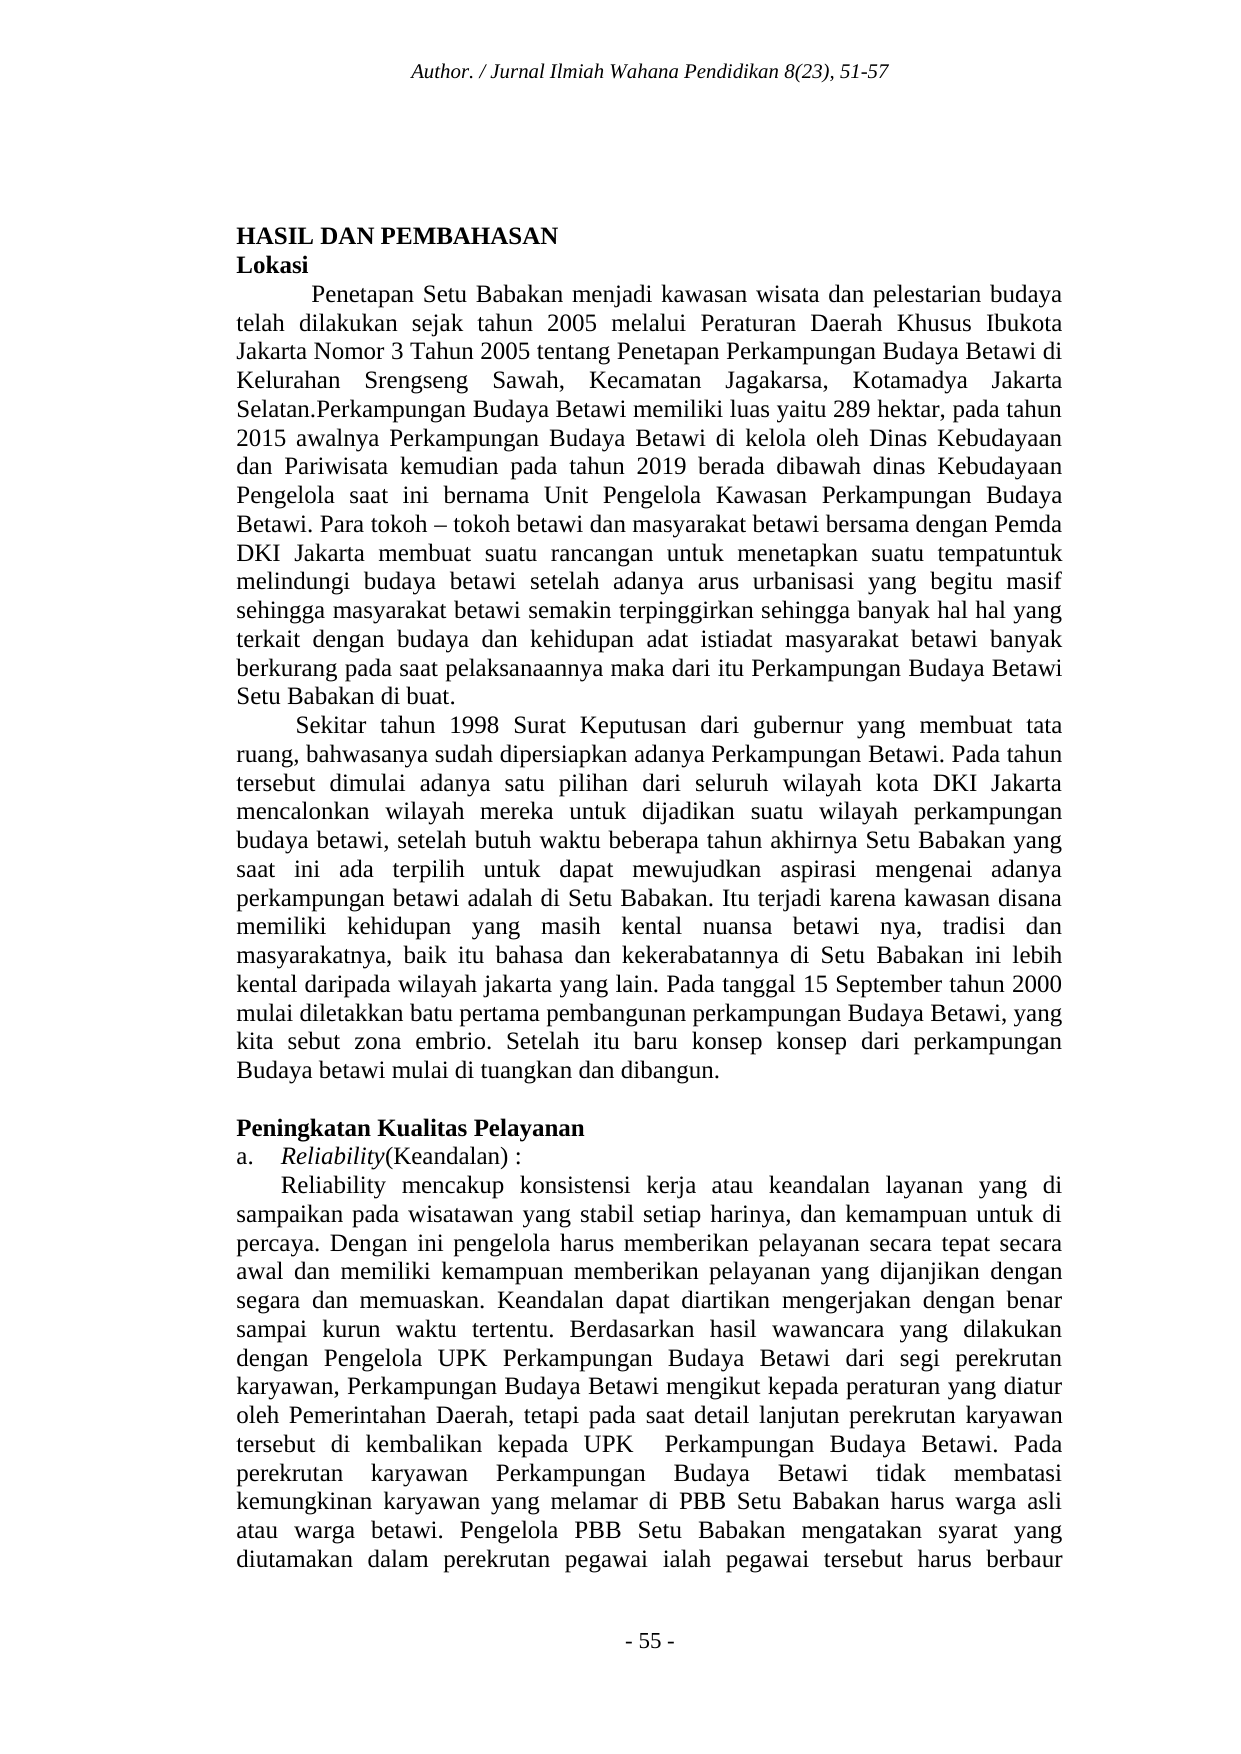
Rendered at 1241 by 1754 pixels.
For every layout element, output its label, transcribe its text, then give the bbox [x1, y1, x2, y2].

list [236, 1170, 1063, 1573]
list Penetapan Setu Babakan menjadi kawasan wisata dan pelestarian budaya telah dilakukan sejak tahun 2005 melalui Peraturan Daerah Khusus Ibukota Jakarta Nomor 3 Tahun 2005 tentang Penetapan Perkampungan Budaya Betawi di Kelurahan Srengseng Sawah, Kecamatan Jagakarsa, Kotamadya Jakarta Selatan.Perkampungan Budaya Betawi memiliki luas yaitu 289 hektar, pada tahun 2015 awalnya Perkampungan Budaya Betawi di kelola oleh Dinas Kebudayaan dan Pariwisata kemudian pada tahun 2019 berada dibawah dinas Kebudayaan Pengelola saat ini bernama Unit Pengelola Kawasan Perkampungan Budaya Betawi. Para tokoh – tokoh betawi dan masyarakat betawi bersama dengan Pemda DKI Jakarta membuat suatu rancangan untuk menetapkan suatu tempatuntuk melindungi budaya betawi setelah adanya arus urbanisasi yang begitu masif sehingga masyarakat betawi semakin terpinggirkan sehingga banyak hal hal yang terkait dengan budaya dan kehidupan adat istiadat masyarakat betawi banyak berkurang pada saat pelaksanaannya maka dari itu Perkampungan Budaya Betawi Setu Babakan di buat. [236, 279, 1063, 710]
list Sekitar tahun 1998 Surat Keputusan dari gubernur yang membuat tata ruang, bahwasanya sudah dipersiapkan adanya Perkampungan Betawi. Pada tahun tersebut dimulai adanya satu pilihan dari seluruh wilayah kota DKI Jakarta mencalonkan wilayah mereka untuk dijadikan suatu wilayah perkampungan budaya betawi, setelah butuh waktu beberapa tahun akhirnya Setu Babakan yang saat ini ada terpilih untuk dapat mewujudkan aspirasi mengenai adanya perkampungan betawi adalah di Setu Babakan. Itu terjadi karena kawasan disana memiliki kehidupan yang masih kental nuansa betawi nya, tradisi dan masyarakatnya, baik itu bahasa dan kekerabatannya di Setu Babakan ini lebih kental daripada wilayah jakarta yang lain. Pada tanggal 15 September tahun 2000 mulai diletakkan batu pertama pembangunan perkampungan Budaya Betawi, yang kita sebut zona embrio. Setelah itu baru konsep konsep dari perkampungan Budaya betawi mulai di tuangkan dan dibangun. [236, 710, 1063, 1084]
text Peningkatan Kualitas Pelayanan [236, 1113, 1063, 1141]
text HASIL DAN PEMBAHASAN [236, 221, 1063, 250]
list Reliability(Keandalan) : [236, 1141, 1063, 1170]
text Lokasi [236, 250, 1063, 279]
